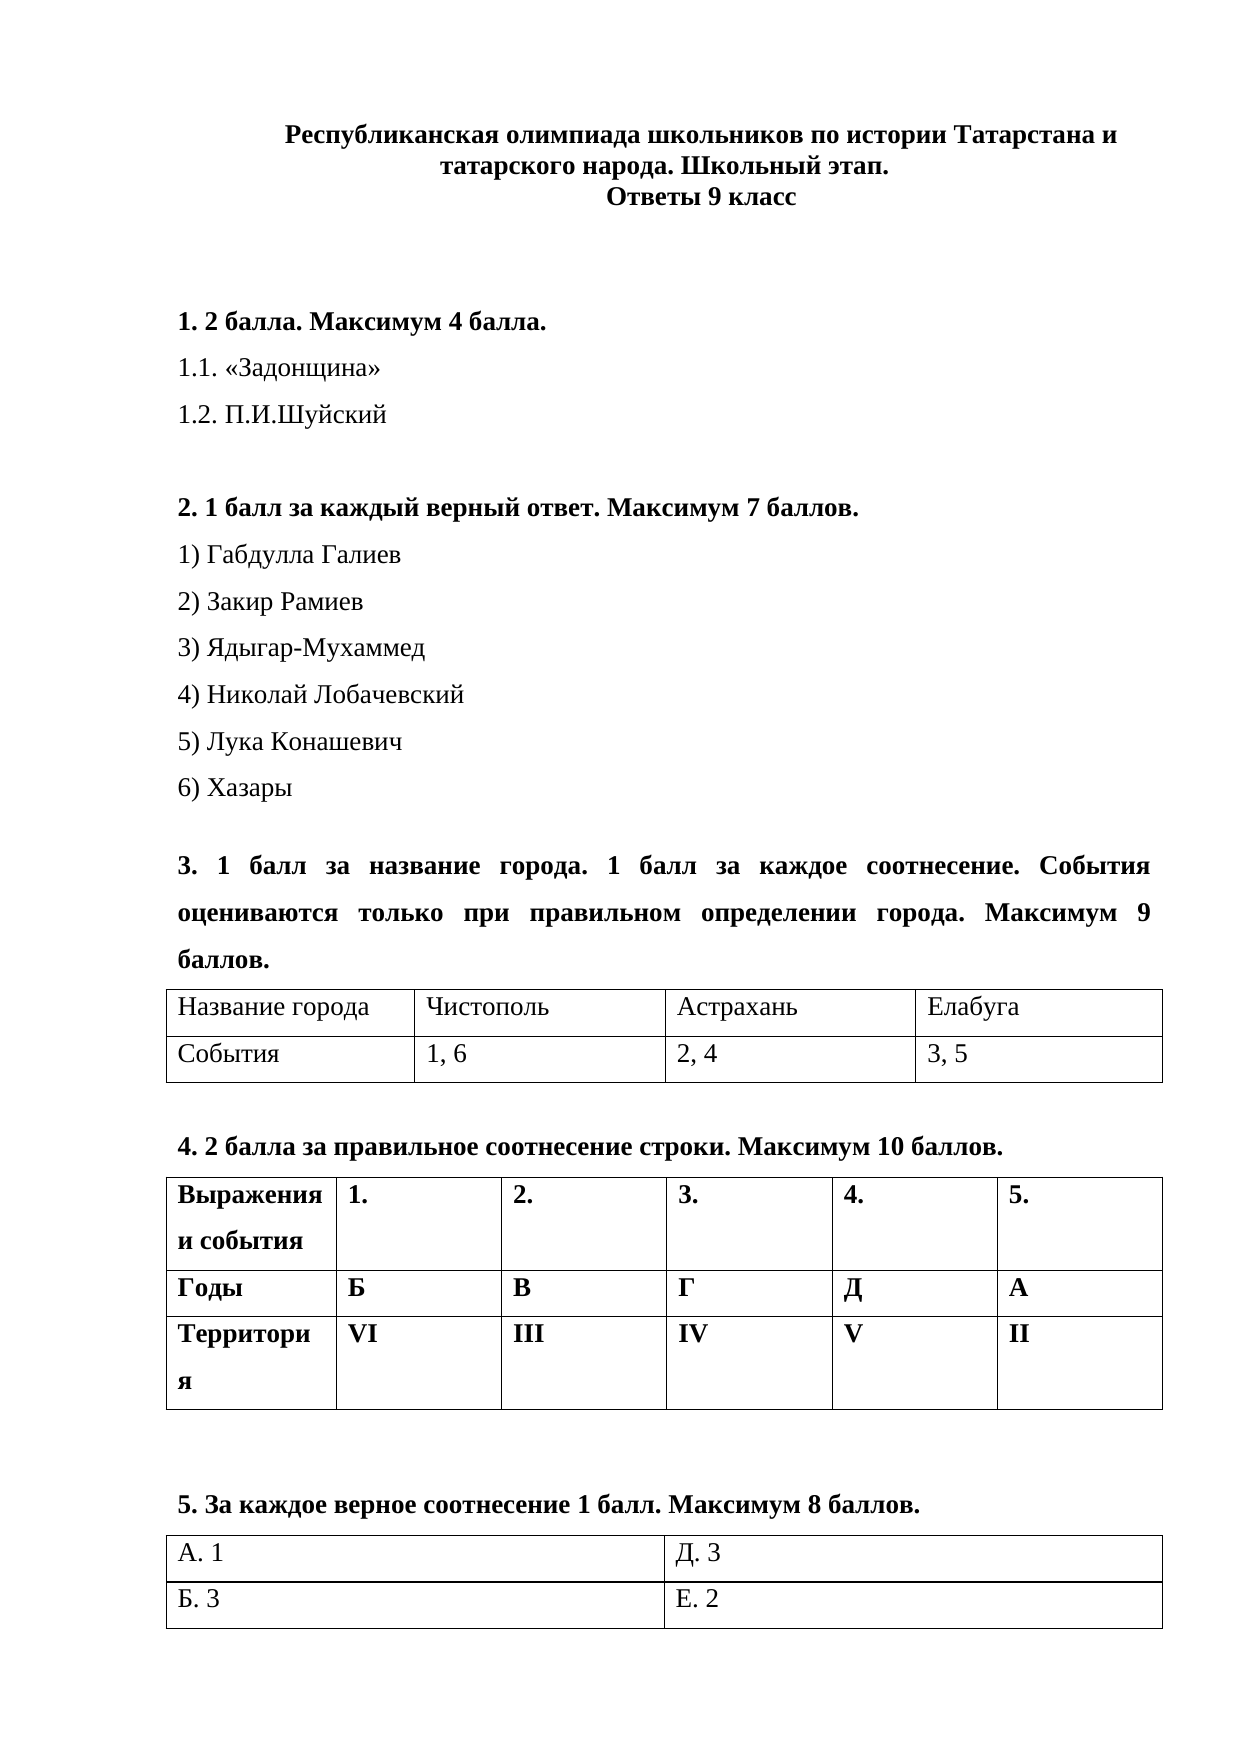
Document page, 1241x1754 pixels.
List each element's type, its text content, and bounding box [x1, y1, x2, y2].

text 3) Ядыгар-Мухаммед [177, 632, 1152, 663]
text Ответы 9 класс [177, 180, 1152, 212]
table_cell А [998, 1271, 1162, 1316]
table_cell V [833, 1317, 997, 1409]
table_cell Б. 3 [167, 1583, 664, 1628]
table_header Чистополь [415, 990, 665, 1036]
text 2) Закир Рамиев [177, 585, 1152, 616]
table_cell VI [337, 1317, 501, 1409]
table_cell IV [667, 1317, 832, 1409]
table_cell 3, 5 [916, 1037, 1162, 1082]
table_cell II [998, 1317, 1162, 1409]
table_cell III [502, 1317, 666, 1409]
text 6) Хазары [177, 772, 1152, 803]
table_header 2. [502, 1178, 666, 1270]
text 4. 2 балла за правильное соотнесение строки. Максимум 10 баллов. [177, 1130, 1152, 1161]
text 5) Лука Конашевич [177, 725, 1152, 756]
table_cell Е. 2 [665, 1583, 1162, 1628]
table_cell 1, 6 [415, 1037, 665, 1082]
text Республиканская олимпиада школьников по истории Татарстана и татарского народа. Школьный этап. [177, 118, 1152, 180]
text 1. 2 балла. Максимум 4 балла. [177, 305, 1152, 336]
table_header Астрахань [666, 990, 915, 1036]
table_header А. 1 [167, 1536, 664, 1581]
text 1.2. П.И.Шуйский [177, 398, 1152, 429]
table_cell Д [833, 1271, 997, 1316]
text 5. За каждое верное соотнесение 1 балл. Максимум 8 баллов. [177, 1488, 1152, 1519]
table_header 3. [667, 1178, 832, 1270]
table_header 4. [833, 1178, 997, 1270]
table_header Д. 3 [665, 1536, 1162, 1581]
text 3. 1 балл за название города. 1 балл за каждое соотнесение. События оцениваются только при правильном определении города. Максимум 9 баллов. [177, 849, 1152, 974]
table_cell Территория [167, 1317, 336, 1409]
table_header Название города [167, 990, 414, 1036]
text 2. 1 балл за каждый верный ответ. Максимум 7 баллов. [177, 492, 1152, 523]
table_cell Годы [167, 1271, 336, 1316]
table_cell Б [337, 1271, 501, 1316]
table_cell Г [667, 1271, 832, 1316]
table_cell События [167, 1037, 414, 1082]
table_cell 2, 4 [666, 1037, 915, 1082]
table_header Елабуга [916, 990, 1162, 1036]
table_header 1. [337, 1178, 501, 1270]
table_header Выражения и события [167, 1178, 336, 1270]
text 4) Николай Лобачевский [177, 678, 1152, 709]
table_header 5. [998, 1178, 1162, 1270]
text 1.1. «Задонщина» [177, 352, 1152, 383]
text 1) Габдулла Галиев [177, 538, 1152, 569]
table_cell В [502, 1271, 666, 1316]
